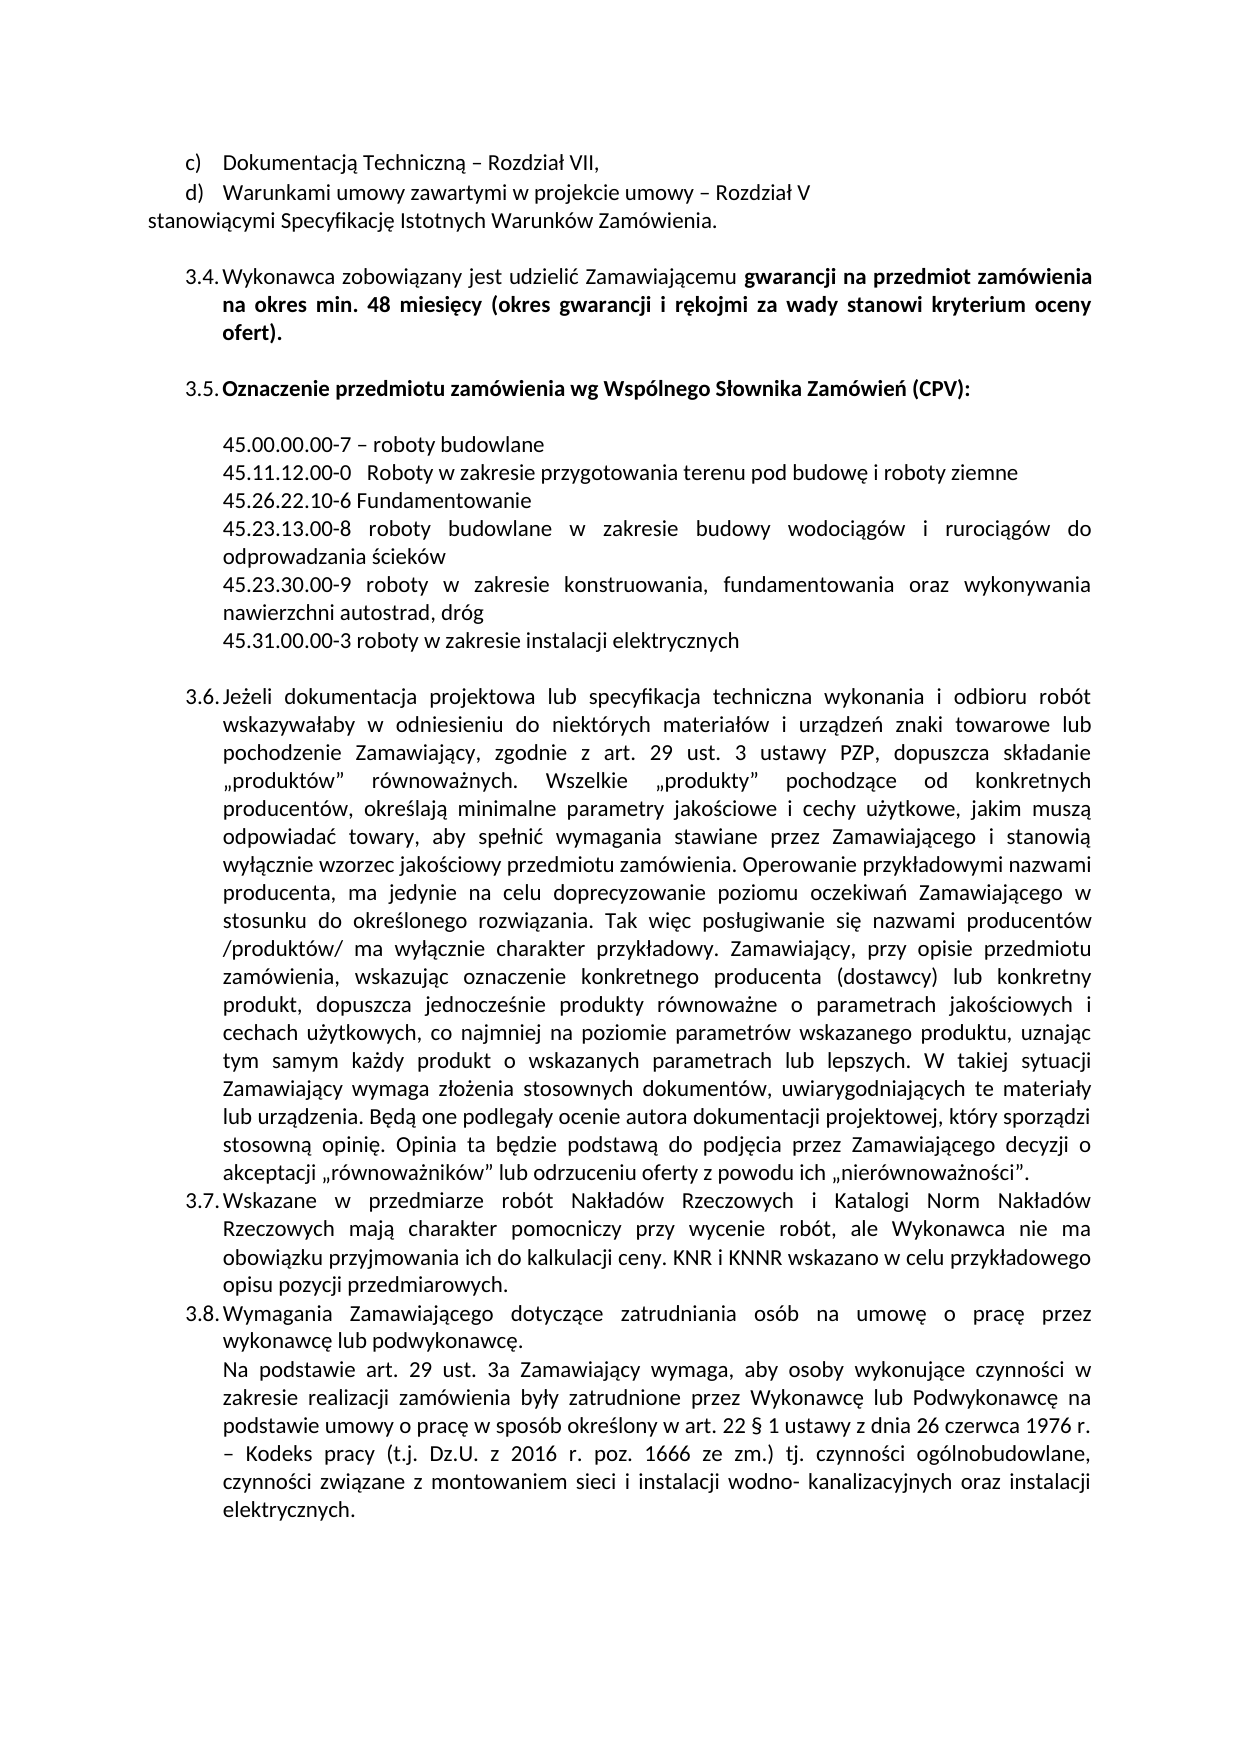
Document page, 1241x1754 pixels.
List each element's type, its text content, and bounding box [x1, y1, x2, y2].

list Wymagania Zamawiającego dotyczące zatrudniania osób na umowę o pracę przez wykonawcę lub podwykonawcę. [185, 1299, 1093, 1355]
list Dokumentacją Techniczną – Rozdział VII, [185, 148, 1093, 176]
list 45.00.00.00-7 – roboty budowlane [223, 430, 1093, 458]
list Warunkami umowy zawartymi w projekcie umowy – Rozdział V [185, 178, 1093, 206]
text stanowiącymi Specyfikację Istotnych Warunków Zamówienia. [148, 206, 1093, 234]
list Oznaczenie przedmiotu zamówienia wg Wspólnego Słownika Zamówień (CPV): [185, 374, 1093, 402]
list 45.23.13.00-8 roboty budowlane w zakresie budowy wodociągów i rurociągów do odprowadzania ścieków [223, 514, 1093, 570]
list Wskazane w przedmiarze robót Nakładów Rzeczowych i Katalogi Norm Nakładów Rzeczowych mają charakter pomocniczy przy wycenie robót, ale Wykonawca nie ma obowiązku przyjmowania ich do kalkulacji ceny. KNR i KNNR wskazano w celu przykładowego opisu pozycji przedmiarowych. [185, 1187, 1093, 1299]
list 45.31.00.00-3 roboty w zakresie instalacji elektrycznych [223, 626, 1093, 654]
list 45.11.12.00-0 Roboty w zakresie przygotowania terenu pod budowę i roboty ziemne [223, 458, 1093, 486]
list Na podstawie art. 29 ust. 3a Zamawiający wymaga, aby osoby wykonujące czynności w zakresie realizacji zamówienia były zatrudnione przez Wykonawcę lub Podwykonawcę na podstawie umowy o pracę w sposób określony w art. 22 § 1 ustawy z dnia 26 czerwca 1976 r. – Kodeks pracy (t.j. Dz.U. z 2016 r. poz. 1666 ze zm.) tj. czynności ogólnobudowlane, czynności związane z montowaniem sieci i instalacji wodno- kanalizacyjnych oraz instalacji elektrycznych. [223, 1355, 1093, 1523]
list 45.26.22.10-6 Fundamentowanie [223, 486, 1093, 514]
list Wykonawca zobowiązany jest udzielić Zamawiającemu gwarancji na przedmiot zamówienia na okres min. 48 miesięcy (okres gwarancji i rękojmi za wady stanowi kryterium oceny ofert). [185, 262, 1093, 346]
list 45.23.30.00-9 roboty w zakresie konstruowania, fundamentowania oraz wykonywania nawierzchni autostrad, dróg [223, 570, 1093, 626]
list Jeżeli dokumentacja projektowa lub specyfikacja techniczna wykonania i odbioru robót wskazywałaby w odniesieniu do niektórych materiałów i urządzeń znaki towarowe lub pochodzenie Zamawiający, zgodnie z art. 29 ust. 3 ustawy PZP, dopuszcza składanie „produktów” równoważnych. Wszelkie „produkty” pochodzące od konkretnych producentów, określają minimalne parametry jakościowe i cechy użytkowe, jakim muszą odpowiadać towary, aby spełnić wymagania stawiane przez Zamawiającego i stanowią wyłącznie wzorzec jakościowy przedmiotu zamówienia. Operowanie przykładowymi nazwami producenta, ma jedynie na celu doprecyzowanie poziomu oczekiwań Zamawiającego w stosunku do określonego rozwiązania. Tak więc posługiwanie się nazwami producentów /produktów/ ma wyłącznie charakter przykładowy. Zamawiający, przy opisie przedmiotu zamówienia, wskazując oznaczenie konkretnego producenta (dostawcy) lub konkretny produkt, dopuszcza jednocześnie produkty równoważne o parametrach jakościowych i cechach użytkowych, co najmniej na poziomie parametrów wskazanego produktu, uznając tym samym każdy produkt o wskazanych parametrach lub lepszych. W takiej sytuacji Zamawiający wymaga złożenia stosownych dokumentów, uwiarygodniających te materiały lub urządzenia. Będą one podlegały ocenie autora dokumentacji projektowej, który sporządzi stosowną opinię. Opinia ta będzie podstawą do podjęcia przez Zamawiającego decyzji o akceptacji „równoważników” lub odrzuceniu oferty z powodu ich „nierównoważności”. [185, 682, 1093, 1187]
